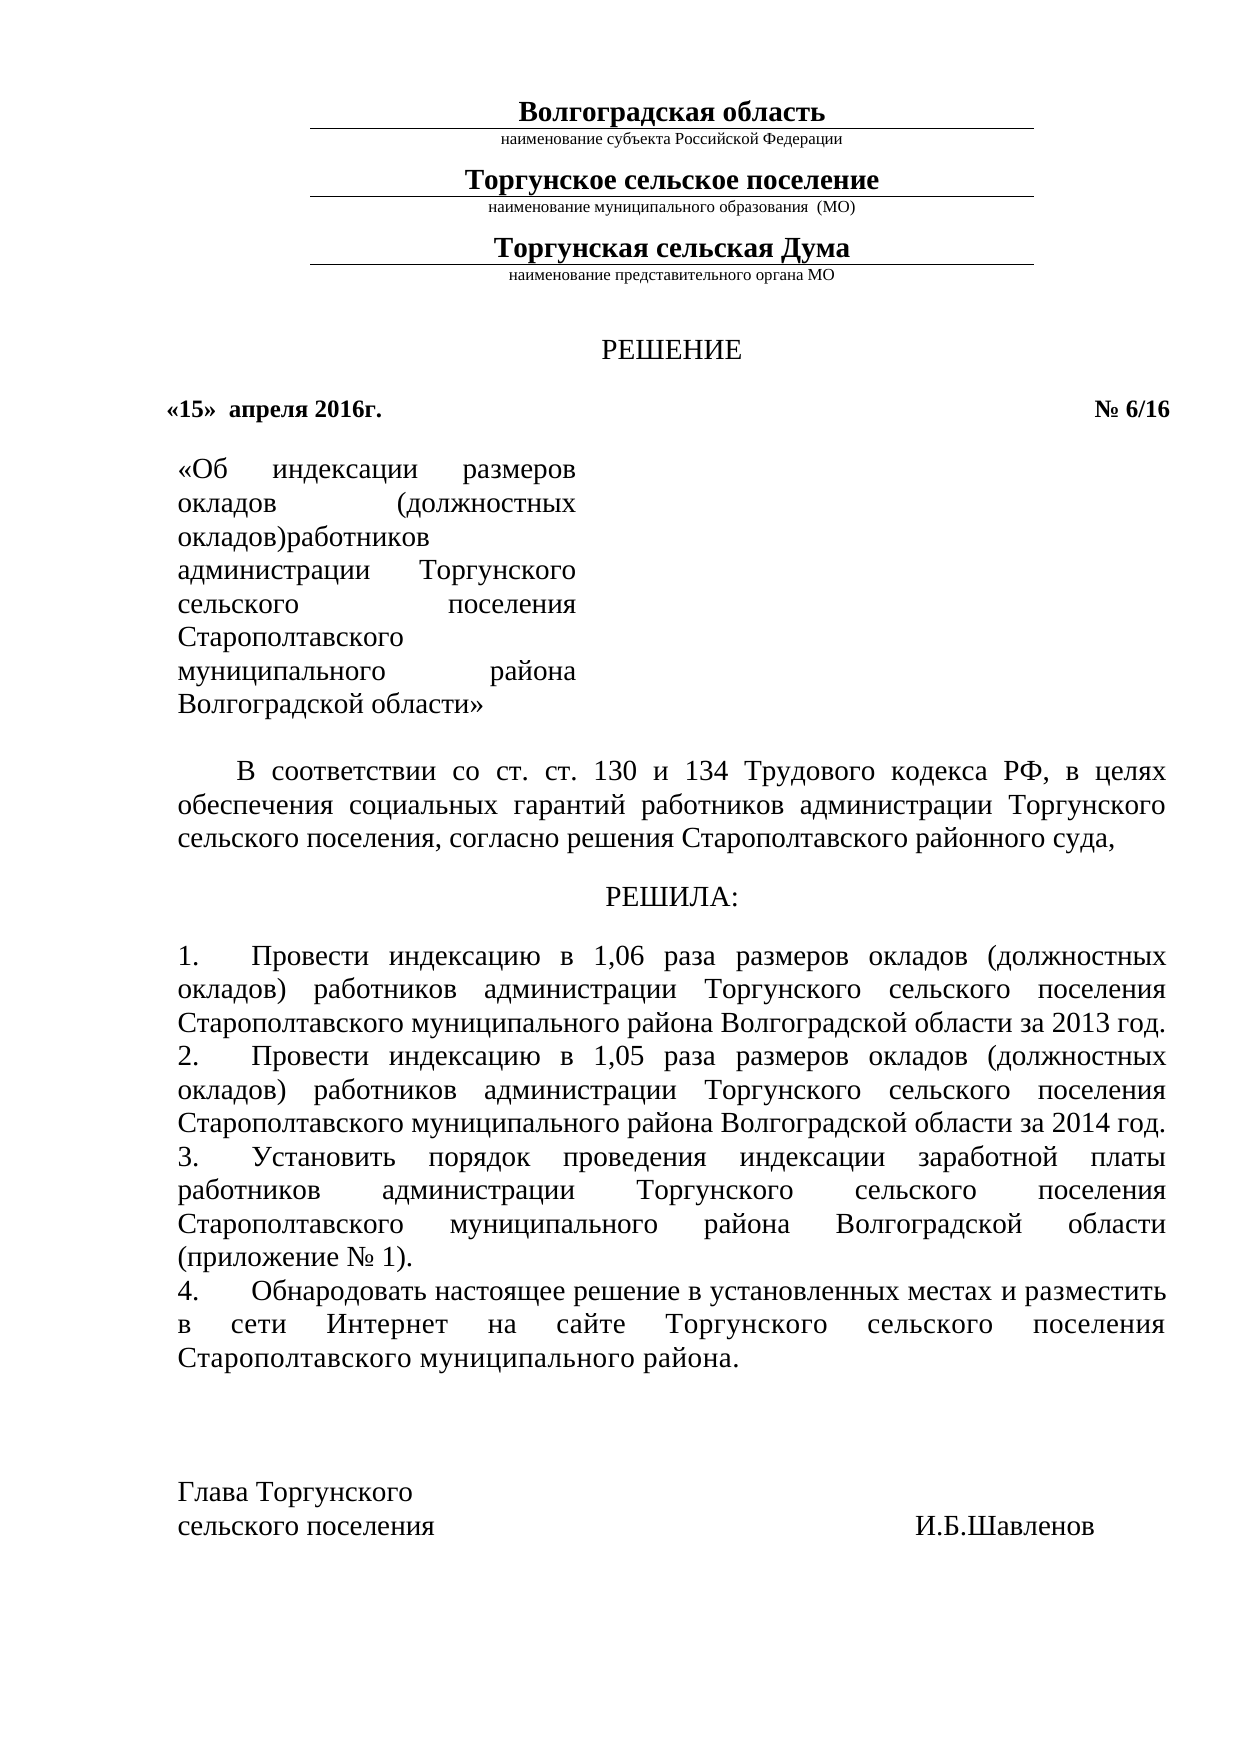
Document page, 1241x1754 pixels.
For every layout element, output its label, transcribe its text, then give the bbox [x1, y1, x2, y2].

text В соответствии со ст. ст. 130 и 134 Трудового кодекса РФ, в целях обеспечения социальных гарантий работников администрации Торгунского сельского поселения, согласно решения Старополтавского районного суда, [177, 753, 1167, 854]
table_cell Торгунское сельское поселение [310, 162, 1034, 196]
subtitle РЕШЕНИЕ [177, 332, 1167, 365]
table_header № 6/16 [668, 394, 1181, 423]
list Установить порядок проведения индексации заработной платы работников администрации Торгунского сельского поселения Старополтавского муниципального района Волгоградской области (приложение № 1). [177, 1139, 1167, 1273]
list Провести индексацию в 1,05 раза размеров окладов (должностных окладов) работников администрации Торгунского сельского поселения Старополтавского муниципального района Волгоградской области за 2014 год. [177, 1038, 1167, 1139]
text сельского поселения И.Б.Шавленов [177, 1508, 1167, 1541]
text РЕШИЛА: [177, 879, 1167, 913]
table_cell наименование субъекта Российской Федерации [310, 129, 1034, 162]
text «Об индексации размеров окладов (должностных окладов)работников администрации Торгунского сельского поселения Старополтавского муниципального района Волгоградской области» [177, 452, 576, 720]
table_header «15» апреля 2016г. [155, 394, 668, 423]
list Провести индексацию в 1,06 раза размеров окладов (должностных окладов) работников администрации Торгунского сельского поселения Старополтавского муниципального района Волгоградской области за 2013 год. [177, 938, 1167, 1038]
table_cell наименование представительного органа МО [310, 265, 1034, 298]
table_cell Торгунская сельская Дума [310, 230, 1034, 264]
table_cell наименование муниципального образования (МО) [310, 197, 1034, 230]
text Глава Торгунского [177, 1474, 1167, 1508]
table_header Волгоградская область [310, 94, 1034, 127]
list Обнародовать настоящее решение в установленных местах и разместить в сети Интернет на сайте Торгунского сельского поселения Старополтавского муниципального района. [177, 1273, 1167, 1374]
